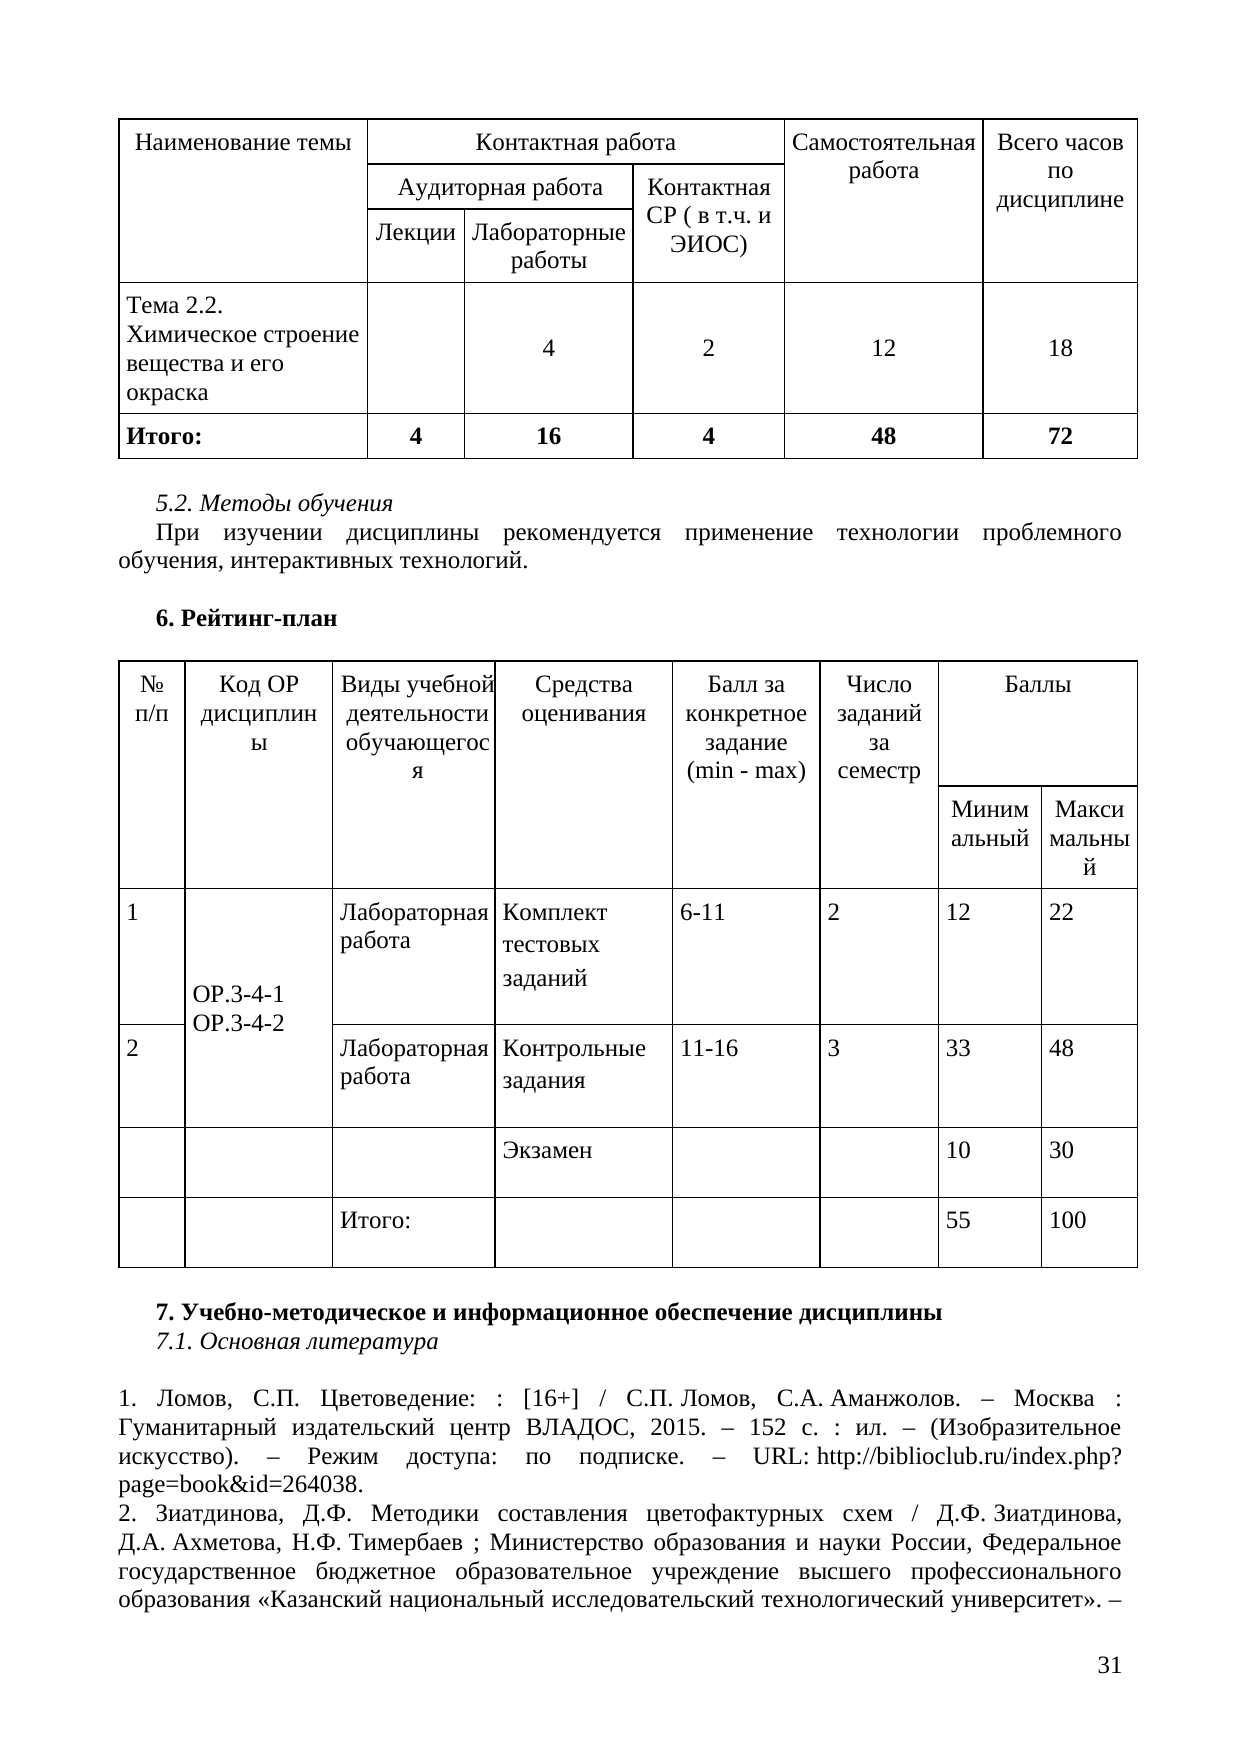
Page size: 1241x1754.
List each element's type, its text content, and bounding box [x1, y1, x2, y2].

table_cell [186, 1198, 332, 1267]
table_cell [120, 1198, 184, 1267]
table_cell Лекции [368, 210, 464, 281]
table_header Балл за конкретное задание (min - max) [673, 662, 819, 888]
table_cell Комплект тестовых заданий [496, 889, 672, 1024]
table_cell 12 [939, 889, 1041, 1024]
table_cell 4 [634, 414, 784, 457]
table_cell 11-16 [673, 1025, 819, 1127]
table_cell Итого: [120, 414, 367, 457]
table_cell Аудиторная работа [368, 165, 632, 208]
subtitle 7. Учебно-методическое и информационное обеспечение дисциплины [118, 1297, 1122, 1326]
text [118, 1498, 1122, 1613]
table_cell [186, 1128, 332, 1197]
table_cell [673, 1198, 819, 1267]
table_cell [333, 1128, 494, 1197]
table_cell [368, 283, 464, 413]
table_cell 4 [465, 283, 632, 413]
table_header Виды учебной деятельности обучающегося [333, 662, 494, 888]
table_cell 18 [984, 283, 1137, 413]
table_header Средства оценивания [496, 662, 672, 888]
text При изучении дисциплины рекомендуется применение технологии проблемного обучения, интерактивных технологий. [118, 517, 1122, 574]
table_cell 33 [939, 1025, 1041, 1127]
table_cell 4 [368, 414, 464, 457]
table_cell 3 [821, 1025, 938, 1127]
table_header Число заданий за семестр [821, 662, 938, 888]
table_cell 72 [984, 414, 1137, 457]
table_cell 48 [1042, 1025, 1137, 1127]
table_header Всего часов по дисциплине [984, 120, 1137, 281]
table_cell 2 [120, 1025, 184, 1127]
table_cell Лабораторные работы [465, 210, 632, 281]
table_cell 1 [120, 889, 184, 1024]
table_cell 2 [821, 889, 938, 1024]
table_cell 6-11 [673, 889, 819, 1024]
table_cell [120, 1128, 184, 1197]
subtitle 6. Рейтинг-план [118, 603, 1122, 632]
subtitle 5.2. Методы обучения [118, 488, 1122, 517]
table_cell Максимальный [1042, 787, 1137, 888]
table_cell Минимальный [939, 787, 1041, 888]
table_cell [673, 1128, 819, 1197]
table_cell Лабораторная работа [333, 889, 494, 1024]
table_cell 55 [939, 1198, 1041, 1267]
table_cell 16 [465, 414, 632, 457]
subtitle 7.1. Основная литература [118, 1326, 1122, 1354]
table_cell Контактная СР ( в т.ч. и ЭИОС) [634, 165, 784, 281]
table_cell 22 [1042, 889, 1137, 1024]
table_cell [821, 1128, 938, 1197]
table_cell 30 [1042, 1128, 1137, 1197]
table_header Самостоятельная работа [785, 120, 982, 281]
table_cell 2 [634, 283, 784, 413]
table_cell 12 [785, 283, 982, 413]
table_cell Экзамен [496, 1128, 672, 1197]
table_header № п/п [120, 662, 184, 888]
table_cell Лабораторная работа [333, 1025, 494, 1127]
table_header Баллы [939, 662, 1137, 785]
table_cell [821, 1198, 938, 1267]
table_header Наименование темы [120, 120, 367, 281]
table_cell 100 [1042, 1198, 1137, 1267]
table_cell [496, 1198, 672, 1267]
text 1. Ломов, С.П. Цветоведение: : [16+] / С.П. Ломов, С.А. Аманжолов. – Москва : Гуманитарный издательский центр ВЛАДОС, 2015. – 152 с. : ил. – (Изобразительное искусство). – Режим доступа: по подписке. – URL: http://biblioclub.ru/index.php?page=book&id=264038. [118, 1383, 1122, 1498]
table_header Контактная работа [368, 120, 784, 163]
table_header Код ОР дисциплины [186, 662, 332, 888]
table_cell Тема 2.2. Химическое строение вещества и его окраска [120, 283, 367, 413]
table_cell Контрольные задания [496, 1025, 672, 1127]
table_cell 48 [785, 414, 982, 457]
table_cell 10 [939, 1128, 1041, 1197]
table_cell ОР.3-4-1 ОР.3-4-2 [186, 889, 332, 1127]
table_cell Итого: [333, 1198, 494, 1267]
